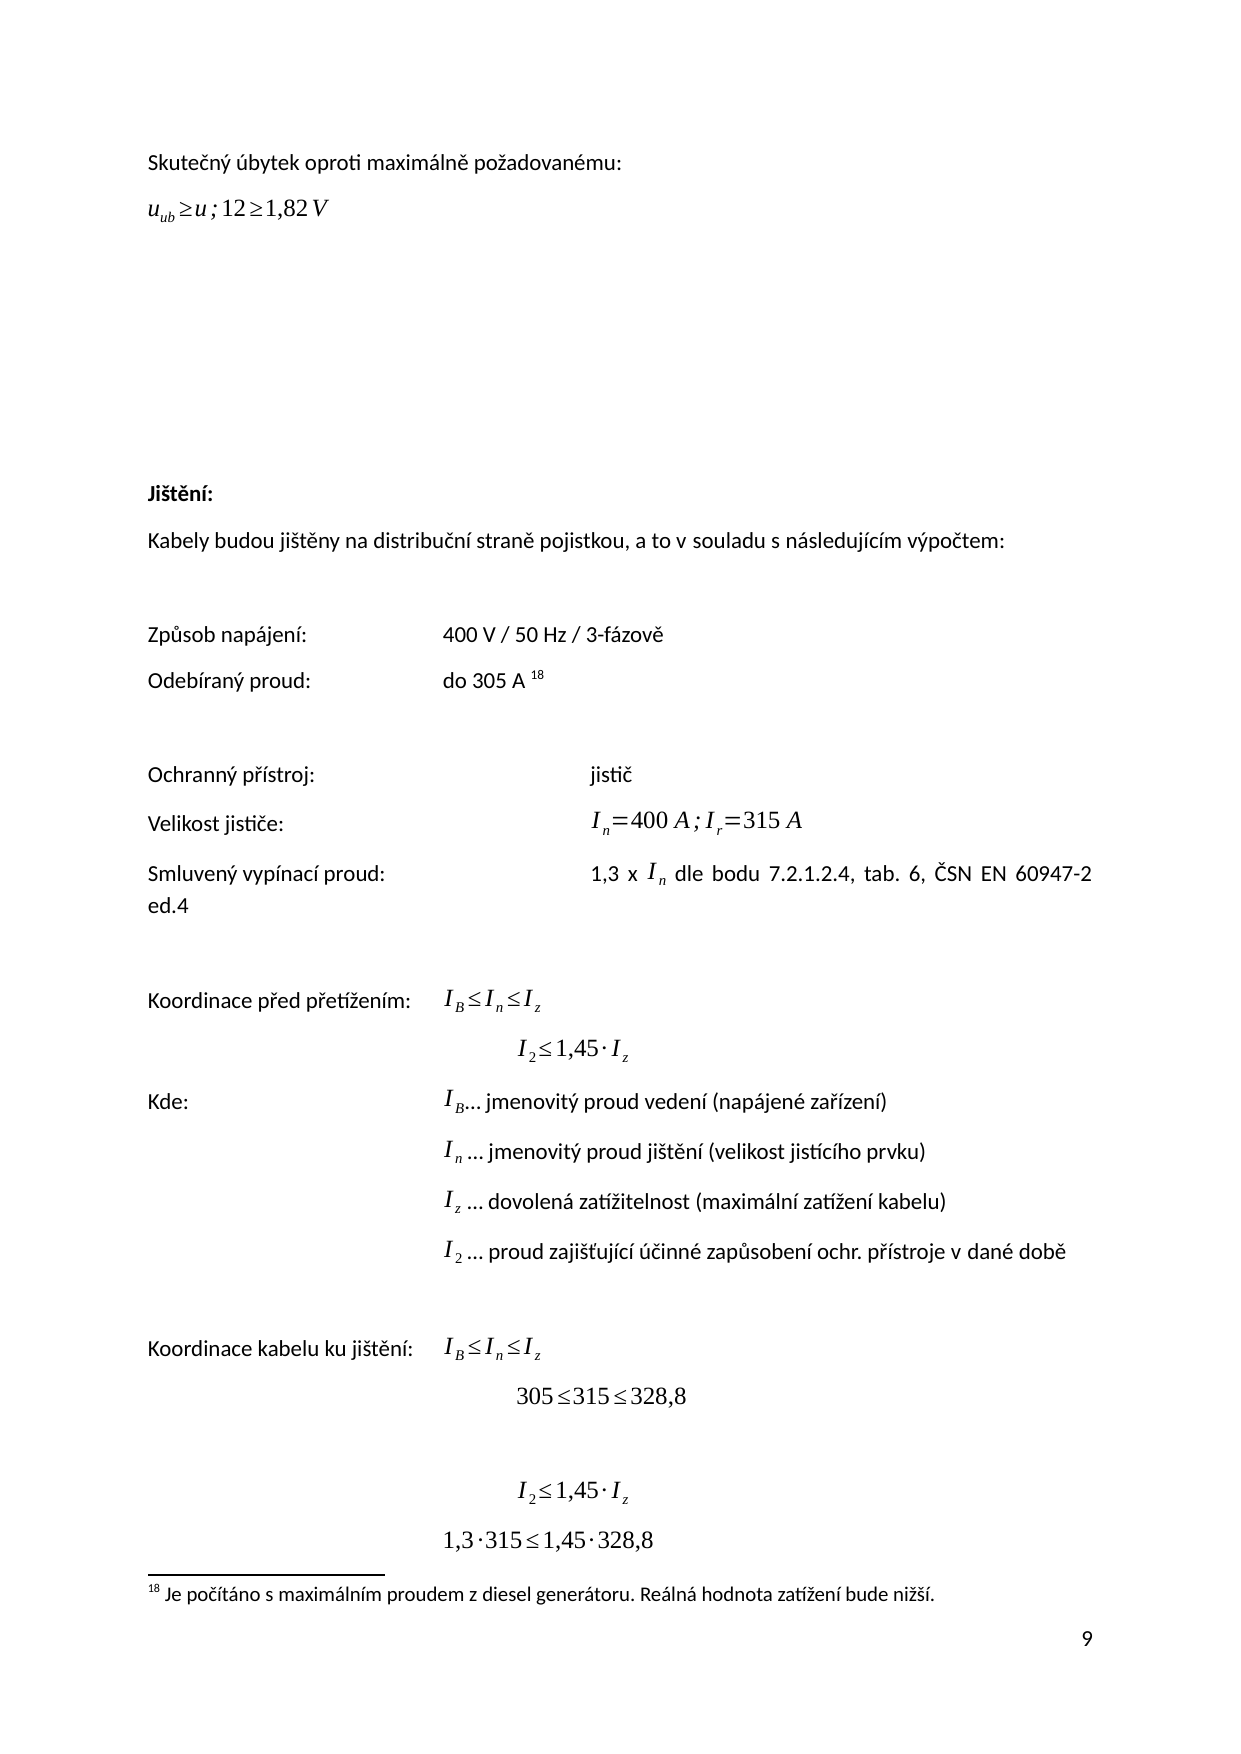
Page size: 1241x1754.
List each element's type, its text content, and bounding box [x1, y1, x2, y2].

text Koordinace před přetížením: [148, 985, 1093, 1016]
text … jmenovitý proud jištění (velikost jistícího prvku) [148, 1135, 1093, 1167]
text … dovolená zatížitelnost (maximální zatížení kabelu) [148, 1186, 1093, 1217]
text Kde: … jmenovitý proud vedení (napájené zařízení) [148, 1085, 1093, 1116]
text Jištění: [148, 479, 1093, 507]
text Způsob napájení: 400 V / 50 Hz / 3-fázově [148, 620, 1093, 648]
text Velikost jističe: [148, 807, 1093, 838]
text Kabely budou jištěny na distribuční straně pojistkou, a to v souladu s následujícím výpočtem: [148, 526, 1093, 554]
text … proud zajišťující účinné zapůsobení ochr. přístroje v dané době [369, 1236, 1093, 1267]
text Odebíraný proud: do 305 A [148, 667, 1093, 694]
text Skutečný úbytek oproti maximálně požadovanému: [148, 148, 1093, 176]
text Smluvený vypínací proud: 1,3 x dle bodu 7.2.1.2.4, tab. 6, ČSN EN 60947-2 ed.4 [148, 857, 1093, 919]
text Ochranný přístroj: jistič [148, 760, 1093, 788]
text Koordinace kabelu ku jištění: [148, 1332, 1093, 1364]
